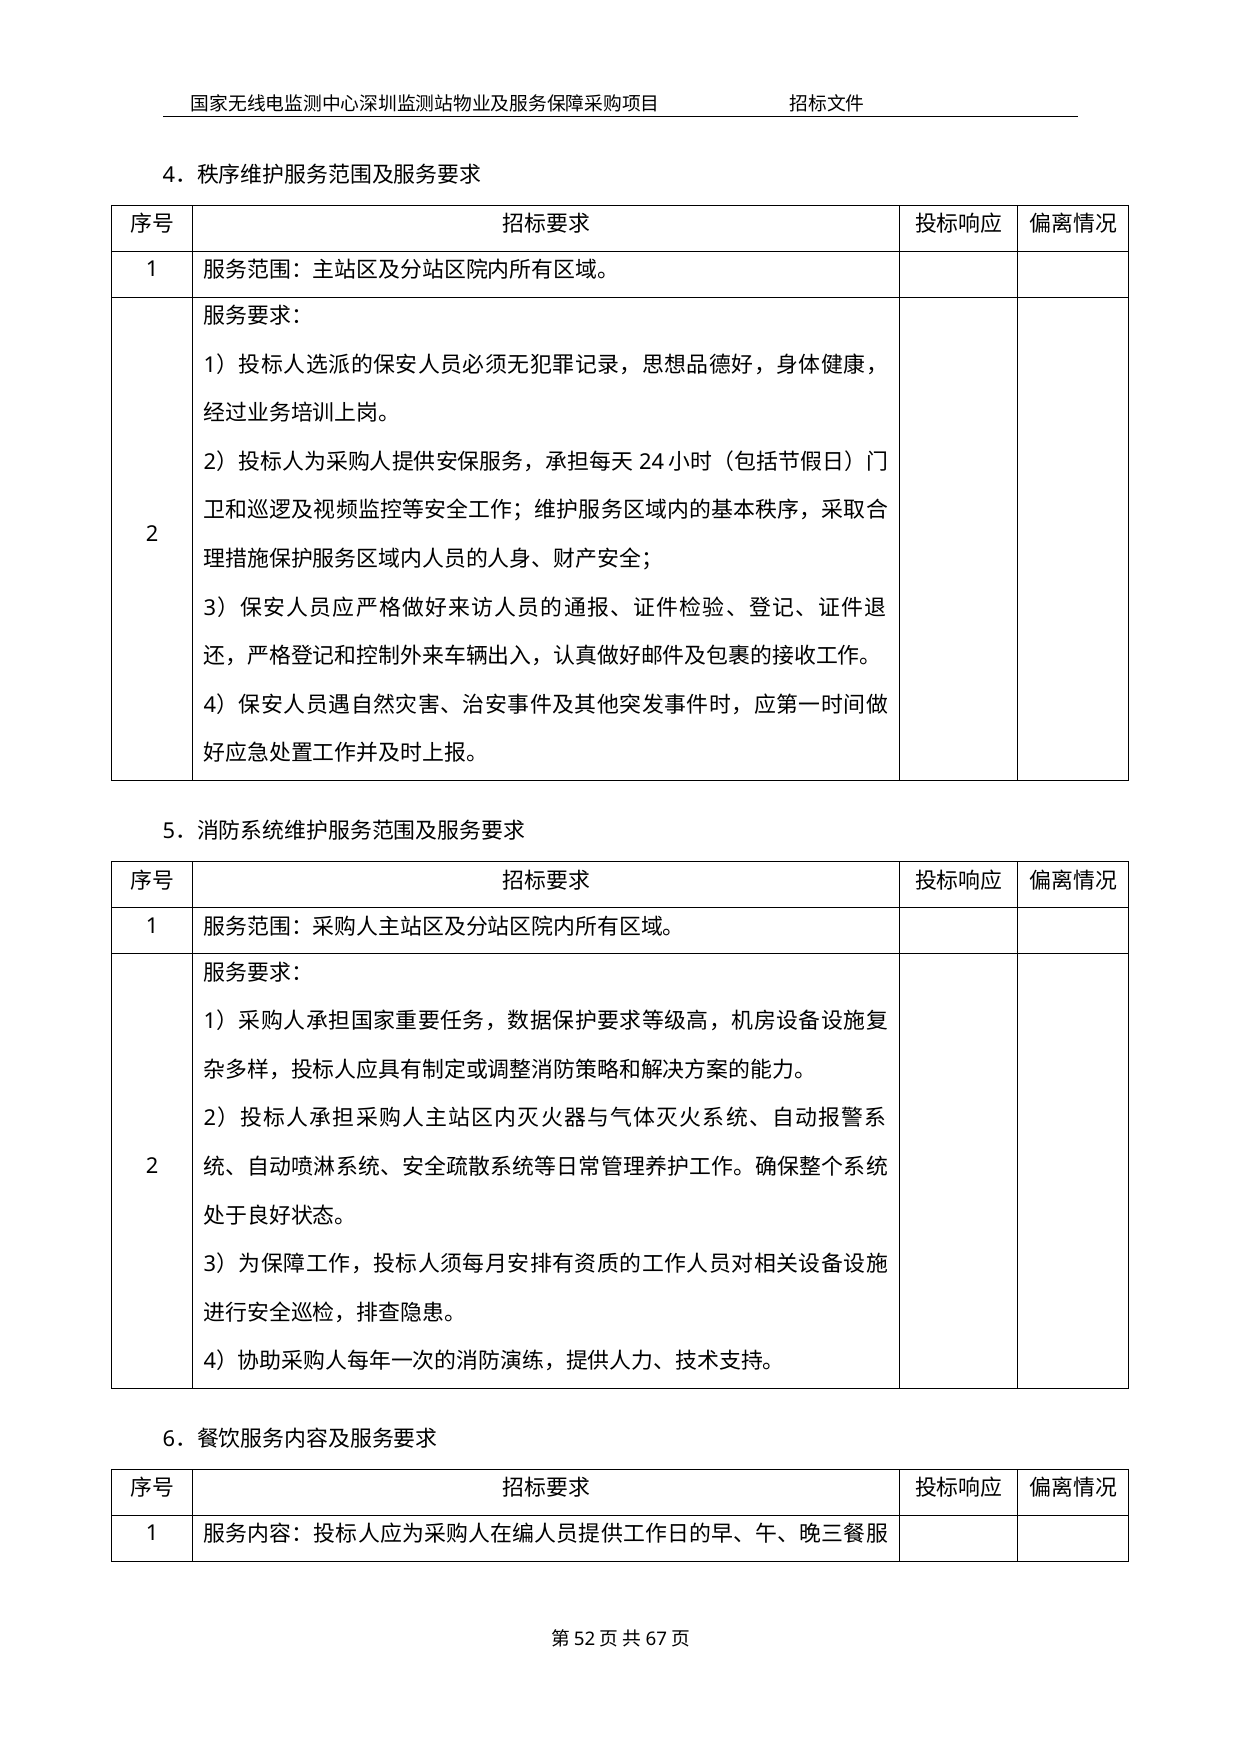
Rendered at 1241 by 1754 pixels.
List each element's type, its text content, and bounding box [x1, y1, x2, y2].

text 6．餐饮服务内容及服务要求 [162, 1421, 1078, 1453]
table_cell [1018, 252, 1128, 297]
table_header 招标要求 [193, 862, 899, 907]
table_header 投标响应 [900, 862, 1017, 907]
table_cell 服务范围：采购人主站区及分站区院内所有区域。 [193, 908, 899, 953]
table_cell 服务要求： 1）采购人承担国家重要任务，数据保护要求等级高，机房设备设施复杂多样，投标人应具有制定或调整消防策略和解决方案的能力。 2）投标人承担采购人主站区内灭火器与气体灭火系统、自动报警系统、自动喷淋系统、安全疏散系统等日常管理养护工作。确保整个系统处于良好状态。 3）为保障工作，投标人须每月安排有资质的工作人员对相关设备设施进行安全巡检，排查隐患。 4）协助采购人每年一次的消防演练，提供人力、技术支持。 [193, 954, 899, 1388]
text 5．消防系统维护服务范围及服务要求 [162, 813, 1078, 845]
table_cell 1 [112, 252, 192, 297]
table_header 招标要求 [193, 206, 899, 251]
table_cell [900, 954, 1017, 1388]
table_cell 服务要求： 1）投标人选派的保安人员必须无犯罪记录，思想品德好，身体健康，经过业务培训上岗。 2）投标人为采购人提供安保服务，承担每天24小时（包括节假日）门卫和巡逻及视频监控等安全工作；维护服务区域内的基本秩序，采取合理措施保护服务区域内人员的人身、财产安全； 3）保安人员应严格做好来访人员的通报、证件检验、登记、证件退还，严格登记和控制外来车辆出入，认真做好邮件及包裹的接收工作。 4）保安人员遇自然灾害、治安事件及其他突发事件时，应第一时间做好应急处置工作并及时上报。 [193, 298, 899, 780]
table_cell [1018, 954, 1128, 1388]
text 4．秩序维护服务范围及服务要求 [162, 157, 1078, 189]
table_cell [900, 908, 1017, 953]
table_cell [900, 252, 1017, 297]
table_cell 1 [112, 908, 192, 953]
table_cell [900, 1516, 1017, 1561]
table_header 偏离情况 [1018, 862, 1128, 907]
table_cell 2 [112, 954, 192, 1388]
table_cell [1018, 1516, 1128, 1561]
table_header 序号 [112, 206, 192, 251]
table_cell 服务范围：主站区及分站区院内所有区域。 [193, 252, 899, 297]
table_cell [1018, 908, 1128, 953]
table_cell [1018, 298, 1128, 780]
table_header 偏离情况 [1018, 1470, 1128, 1515]
table_cell 1 [112, 1516, 192, 1561]
table_header 招标要求 [193, 1470, 899, 1515]
table_header 序号 [112, 1470, 192, 1515]
table_header 序号 [112, 862, 192, 907]
table_header 投标响应 [900, 1470, 1017, 1515]
table_cell [900, 298, 1017, 780]
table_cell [193, 1516, 899, 1561]
table_header 偏离情况 [1018, 206, 1128, 251]
table_cell 2 [112, 298, 192, 780]
table_header 投标响应 [900, 206, 1017, 251]
